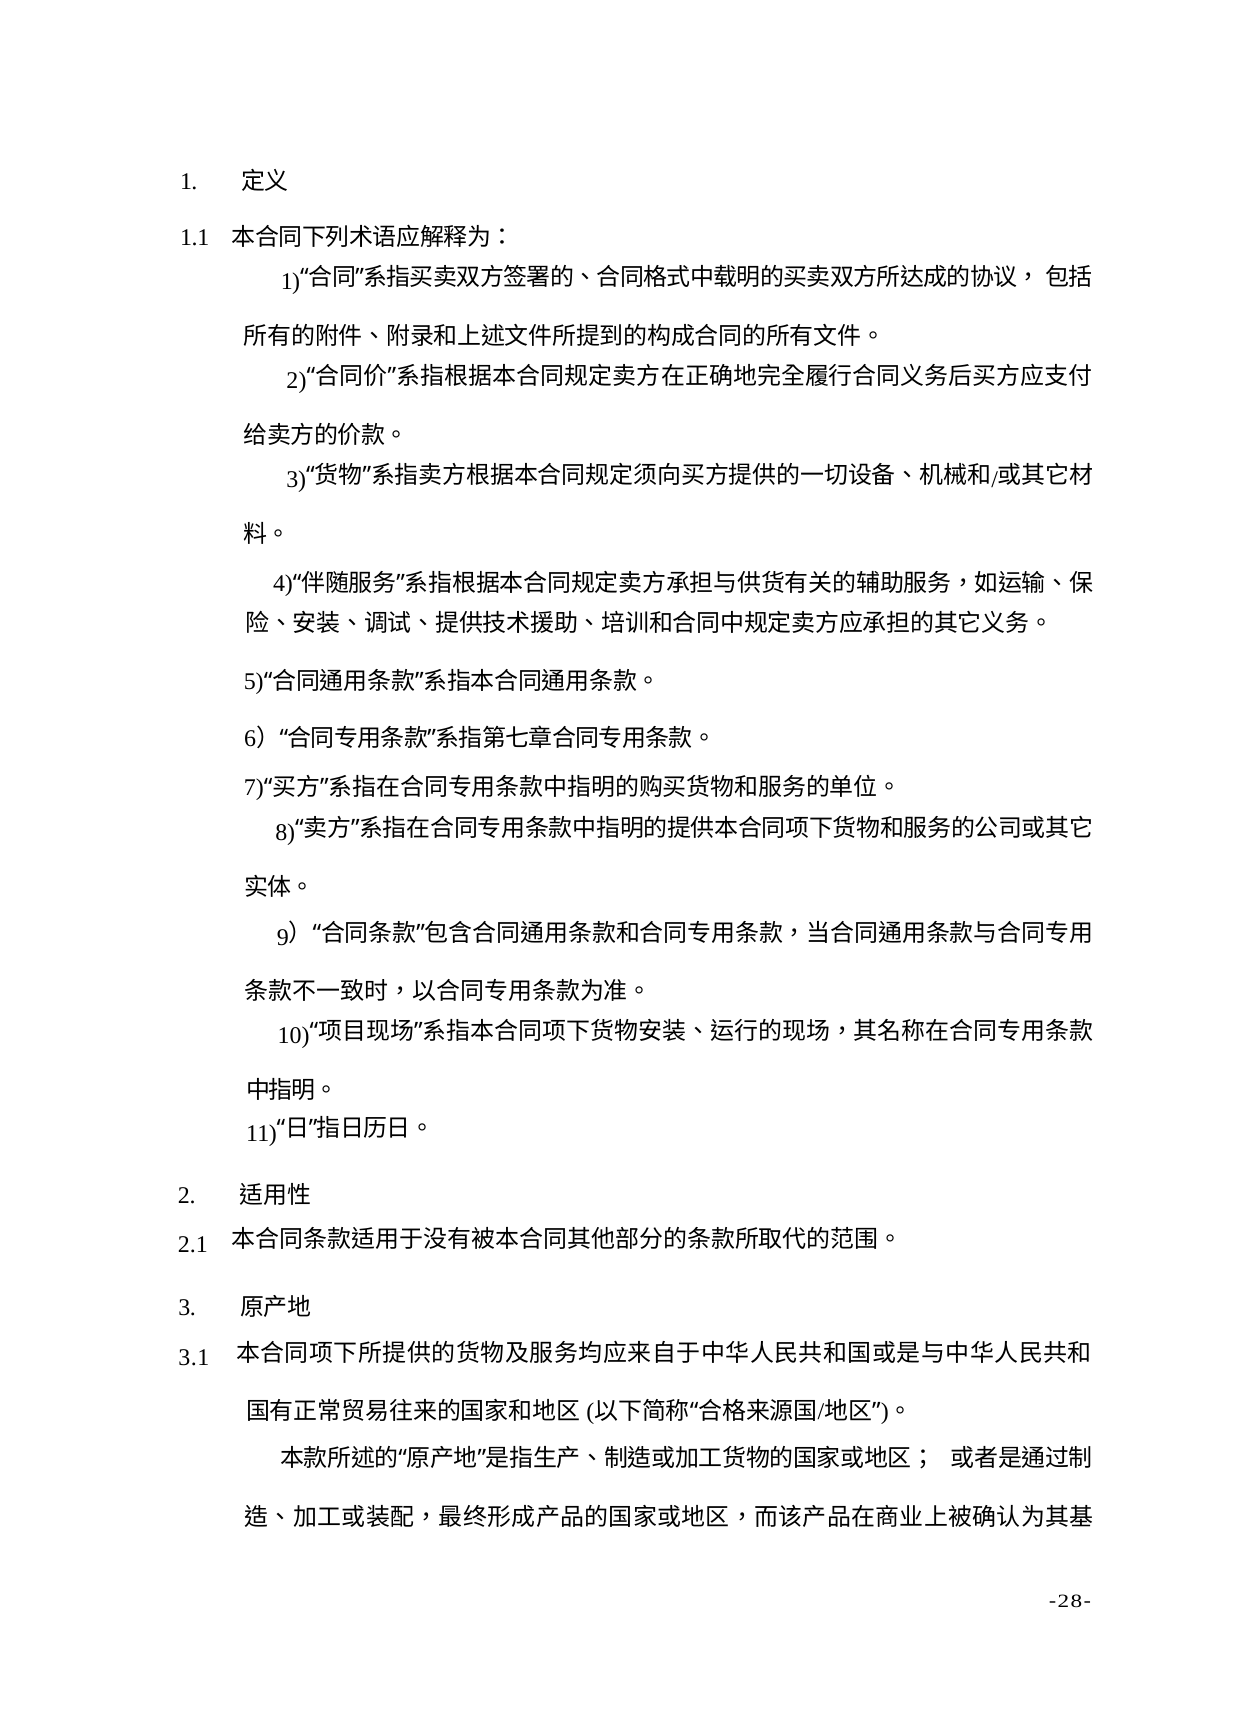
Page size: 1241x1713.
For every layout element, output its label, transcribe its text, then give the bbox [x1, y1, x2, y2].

text 给卖方的价款。 [244, 419, 1093, 449]
text 3)“货物”系指卖方根据本合同规定须向买方提供的一切设备、机械和/或其它材 [178, 469, 1093, 518]
text 国有正常贸易往来的国家和地区 (以下简称“合格来源国/地区”)。 [246, 1397, 1093, 1425]
text 实体。 [244, 871, 1093, 901]
text 3.1 本合同项下所提供的货物及服务均应来自于中华人民共和国或是与中华人民共和 [178, 1348, 1093, 1397]
text 1.1 本合同下列术语应解释为： [180, 222, 1093, 252]
text 所有的附件、附录和上述文件所提到的构成合同的所有文件。 [243, 321, 1093, 350]
text 险、安装、调试、提供技术援助、培训和合同中规定卖方应承担的其它义务。 [245, 618, 1093, 667]
text 5)“合同通用条款”系指本合同通用条款。 [244, 667, 1093, 695]
text 中指明。 [246, 1075, 1093, 1105]
text 1. 定义 [180, 166, 1093, 196]
text 11)“日”指日历日。 [246, 1125, 1093, 1180]
text 10)“项目现场”系指本合同项下货物安装、运行的现场，其名称在合同专用条款 [178, 1026, 1093, 1075]
text 6）“合同专用条款”系指第七章合同专用条款。 [244, 723, 1093, 752]
text 本款所述的“原产地”是指生产、制造或加工货物的国家或地区； 或者是通过制 [178, 1453, 1093, 1502]
text 造、加工或装配，最终形成产品的国家或地区，而该产品在商业上被确认为其基 [178, 1502, 1093, 1531]
text 7)“买方”系指在合同专用条款中指明的购买货物和服务的单位。 [244, 773, 1093, 801]
text 1)“合同”系指买卖双方签署的、合同格式中载明的买卖双方所达成的协议， 包括 [178, 272, 1093, 321]
text 9）“合同条款”包含合同通用条款和合同专用条款，当合同通用条款与合同专用 [178, 928, 1093, 976]
text 2)“合同价”系指根据本合同规定卖方在正确地完全履行合同义务后买方应支付 [178, 371, 1092, 419]
text 4)“伴随服务”系指根据本合同规定卖方承担与供货有关的辅助服务，如运输、保 [178, 568, 1093, 597]
text 3. 原产地 [178, 1292, 1093, 1321]
text 2. 适用性 [178, 1180, 1093, 1209]
text 条款不一致时，以合同专用条款为准。 [244, 976, 1093, 1005]
text 8)“卖方”系指在合同专用条款中指明的提供本合同项下货物和服务的公司或其它 [178, 823, 1093, 871]
text 料。 [243, 518, 1093, 548]
text 2.1 本合同条款适用于没有被本合同其他部分的条款所取代的范围。 [178, 1236, 1093, 1291]
